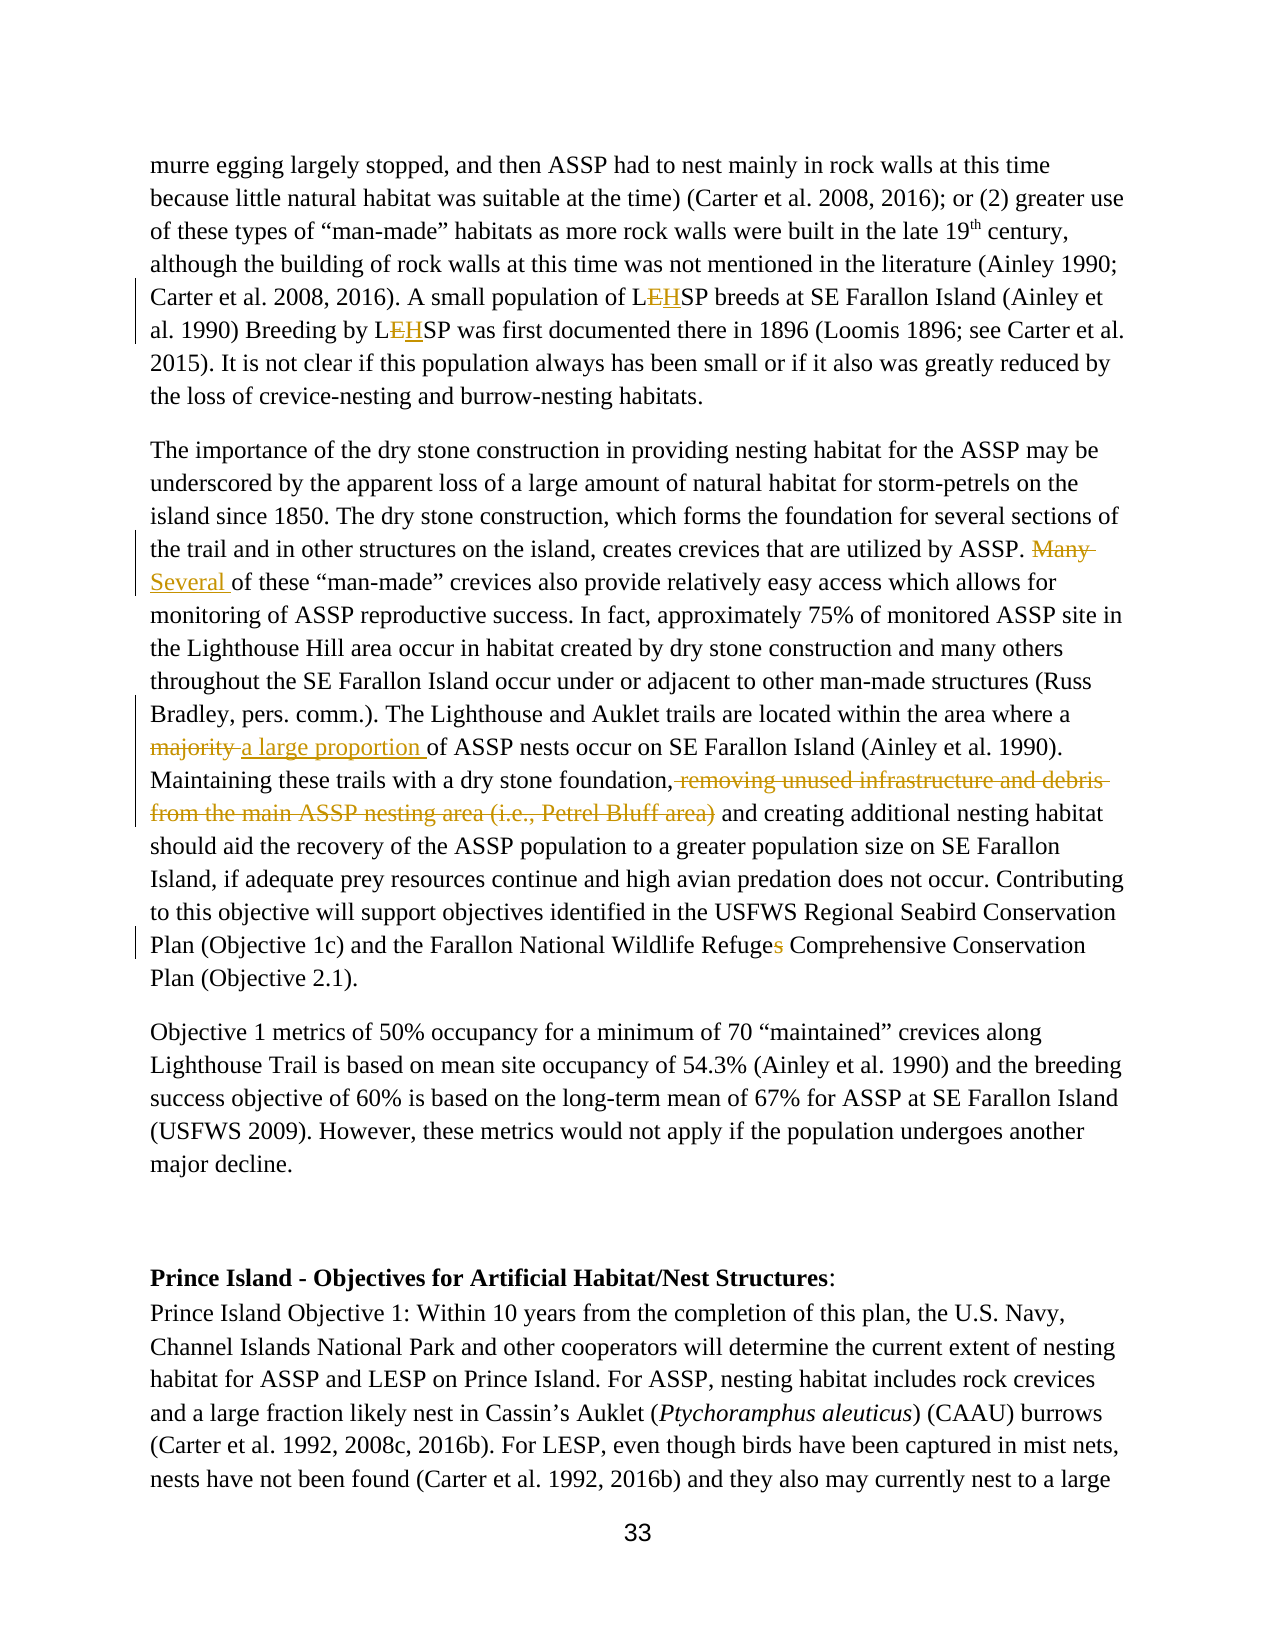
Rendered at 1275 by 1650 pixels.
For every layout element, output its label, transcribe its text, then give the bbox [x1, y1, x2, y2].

text Objective 1 metrics of 50% occupancy for a minimum of 70 “maintained” crevices along Lighthouse Trail is based on mean site occupancy of 54.3% (Ainley et al. 1990) and the breeding success objective of 60% is based on the long-term mean of 67% for ASSP at SE Farallon Island (USFWS 2009). However, these metrics would not apply if the population undergoes another major decline. [150, 1017, 1125, 1178]
subtitle Prince Island - Objectives for Artificial Habitat/Nest Structures: [150, 1261, 1125, 1292]
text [150, 1298, 1125, 1492]
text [150, 150, 1125, 410]
text The importance of the dry stone construction in providing nesting habitat for the ASSP may be underscored by the apparent loss of a large amount of natural habitat for storm-petrels on the island since 1850. The dry stone construction, which forms the foundation for several sections of the trail and in other structures on the island, creates crevices that are utilized by ASSP. of these “man-made” crevices also provide relatively easy access which allows for monitoring of ASSP reproductive success. In fact, approximately 75% of monitored ASSP site in the Lighthouse Hill area occur in habitat created by dry stone construction and many others throughout the SE Farallon Island occur under or adjacent to other man-made structures (Russ Bradley, pers. comm.). The Lighthouse and Auklet trails are located within the area where a of ASSP nests occur on SE Farallon Island (Ainley et al. 1990). Maintaining these trails with a dry stone foundation, and creating additional nesting habitat should aid the recovery of the ASSP population to a greater population size on SE Farallon Island, if adequate prey resources continue and high avian predation does not occur. Contributing to this objective will support objectives identified in the USFWS Regional Seabird Conservation Plan (Objective 1c) and the Farallon National Wildlife Refuge Comprehensive Conservation Plan (Objective 2.1). [150, 435, 1125, 992]
